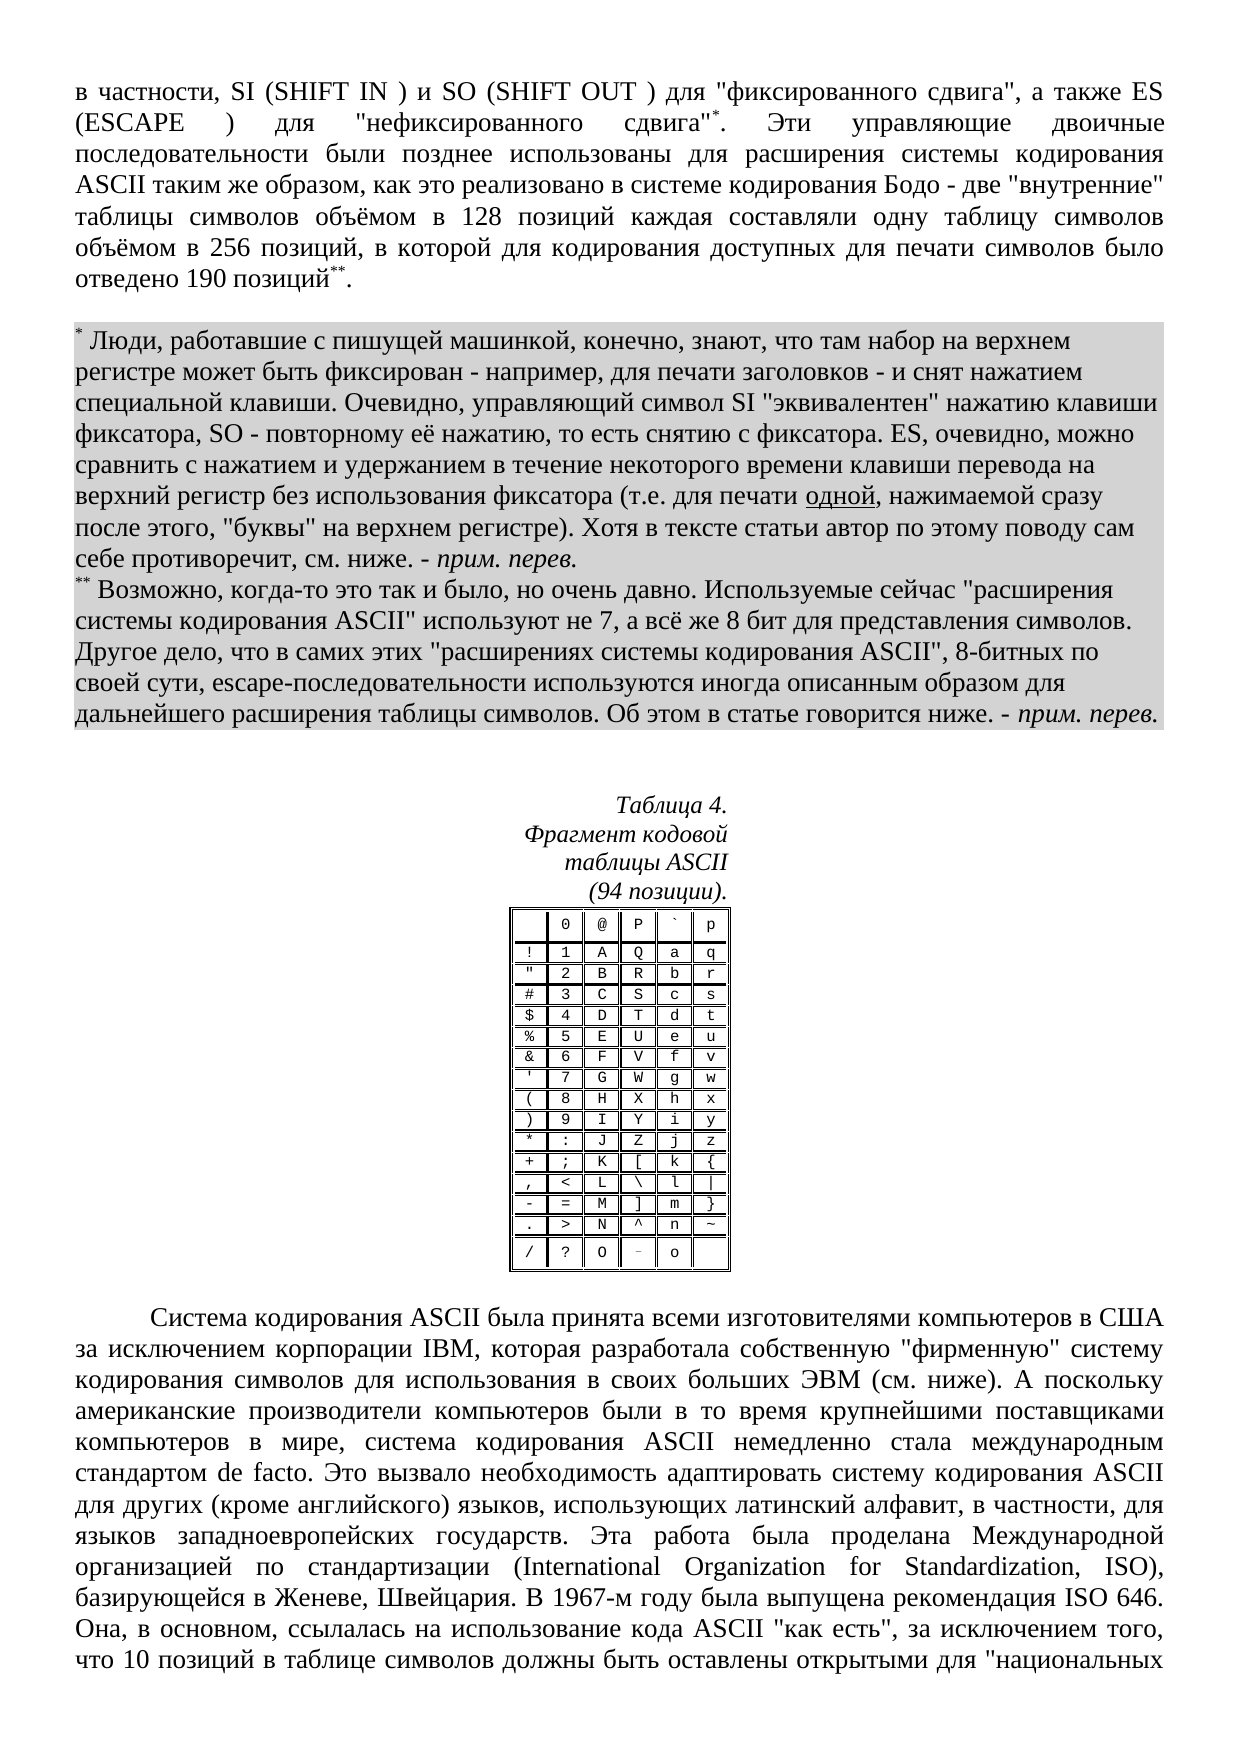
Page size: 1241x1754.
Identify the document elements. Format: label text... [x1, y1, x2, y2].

table_cell . [513, 1213, 546, 1234]
table_cell " [511, 962, 547, 983]
table_cell G [585, 1070, 618, 1087]
table_cell B [585, 965, 618, 983]
table_cell [ [622, 1154, 655, 1171]
table_cell _ [620, 1238, 656, 1268]
table_cell { [694, 1150, 728, 1171]
table_cell j [658, 1133, 691, 1150]
table_cell q [694, 941, 728, 962]
table_cell X [622, 1091, 655, 1108]
table_cell R [622, 965, 655, 983]
table_cell z [694, 1129, 728, 1150]
table_cell = [549, 1196, 582, 1213]
table_cell * [513, 1129, 546, 1150]
table_header @ [584, 908, 620, 941]
table_cell N [585, 1217, 618, 1234]
table_cell : [549, 1133, 582, 1150]
table_cell % [511, 1025, 547, 1046]
table_header * Люди, работавшие с пишущей машинкой, конечно, знают, что там набор на верхнем регистре может быть фиксирован - например, для печати заголовков - и снят нажатием специальной клавиши. Очевидно, управляющий символ SI "эквивалентен" нажатию клавиши фиксатора, SO - повторному её нажатию, то есть снятию с фиксатора. ES, очевидно, можно сравнить с нажатием и удержанием в течение некоторого времени клавиши перевода на верхний регистр без использования фиксатора (т.е. для печати одной, нажимаемой сразу после этого, "буквы" на верхнем регистре). Хотя в тексте статьи автор по этому поводу сам себе противоречит, см. ниже. - прим. перев. ** Возможно, когда-то это так и было, но очень давно. Используемые сейчас "расширения системы кодирования ASCII" используют не 7, а всё же 8 бит для представления символов. Другое дело, что в самих этих "расширениях системы кодирования ASCII", 8-битных по своей сути, escape-последовательности используются иногда описанным образом для дальнейшего расширения таблицы символов. Об этом в статье говорится ниже. - прим. перев. [74, 322, 1164, 730]
table_cell - [513, 1192, 546, 1213]
table_cell > [549, 1217, 582, 1234]
table_cell i [658, 1112, 691, 1129]
table_cell 3 [549, 986, 582, 1004]
table_cell K [585, 1154, 618, 1171]
table_cell ' [511, 1067, 547, 1087]
table_cell D [585, 1007, 618, 1025]
table_cell ! [513, 941, 546, 962]
table_cell 4 [549, 1007, 582, 1025]
table_cell r [693, 962, 729, 983]
table_cell S [622, 986, 655, 1004]
table_cell 2 [549, 965, 582, 983]
table_cell ] [622, 1196, 655, 1213]
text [75, 1301, 1165, 1674]
table_cell s [694, 983, 729, 1004]
table_cell d [658, 1007, 691, 1025]
table_cell & [511, 1046, 547, 1067]
table_cell 1 [549, 944, 582, 962]
table_cell < [549, 1175, 582, 1192]
table_cell e [658, 1028, 691, 1046]
table_cell b [658, 965, 691, 983]
table_cell | [694, 1171, 728, 1192]
table_cell f [658, 1049, 691, 1067]
table_cell , [513, 1171, 546, 1192]
table_cell c [658, 986, 691, 1004]
table_cell l [658, 1175, 691, 1192]
table_cell H [585, 1091, 618, 1108]
table_cell h [658, 1091, 691, 1108]
table_cell 9 [549, 1112, 582, 1129]
table_cell ( [513, 1088, 546, 1108]
table_cell F [585, 1049, 618, 1067]
table_cell $ [511, 1004, 547, 1025]
table_header 0 [547, 910, 584, 941]
table_cell A [585, 944, 618, 962]
table_header Таблица 4. Фрагмент кодовой таблицы ASCII (94 позиции). [511, 789, 729, 907]
table_cell w [693, 1067, 729, 1087]
table_cell k [658, 1154, 691, 1171]
table_cell a [658, 944, 691, 962]
table_cell L [585, 1175, 618, 1192]
table_cell x [694, 1088, 728, 1108]
table_cell T [622, 1007, 655, 1025]
table_cell ? [547, 1238, 584, 1268]
table_cell Z [622, 1133, 655, 1150]
table_cell W [622, 1070, 655, 1087]
table_cell g [658, 1070, 691, 1087]
table_header [513, 910, 547, 941]
table_cell u [693, 1025, 729, 1046]
table_cell ; [549, 1154, 582, 1171]
table_header P [620, 910, 656, 941]
table_cell o [656, 1238, 693, 1268]
table_cell t [693, 1004, 729, 1025]
table_cell J [585, 1133, 618, 1150]
table_cell # [511, 983, 546, 1004]
table_cell \ [622, 1175, 655, 1192]
table_cell 7 [549, 1070, 582, 1087]
table_cell 6 [549, 1049, 582, 1067]
table_cell m [658, 1196, 691, 1213]
table_cell I [585, 1112, 618, 1129]
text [75, 75, 1165, 293]
table_cell Y [622, 1112, 655, 1129]
table_cell / [513, 1234, 547, 1268]
table_cell v [693, 1046, 729, 1067]
table_cell 5 [549, 1028, 582, 1046]
table_cell y [694, 1109, 728, 1129]
table_cell O [584, 1234, 620, 1268]
table_cell V [622, 1049, 655, 1067]
table_cell [693, 1234, 728, 1268]
table_cell ^ [622, 1217, 655, 1234]
table_cell M [585, 1196, 618, 1213]
table_cell C [585, 986, 618, 1004]
table_cell + [513, 1150, 546, 1171]
table_cell n [658, 1217, 691, 1234]
table_cell ) [513, 1109, 546, 1129]
table_header ` [656, 910, 693, 941]
table_cell Q [622, 944, 655, 962]
table_cell } [694, 1192, 728, 1213]
table_header p [693, 910, 728, 941]
table_cell E [585, 1028, 618, 1046]
table_cell ~ [694, 1213, 728, 1234]
table_cell 8 [549, 1091, 582, 1108]
table_cell U [622, 1028, 655, 1046]
